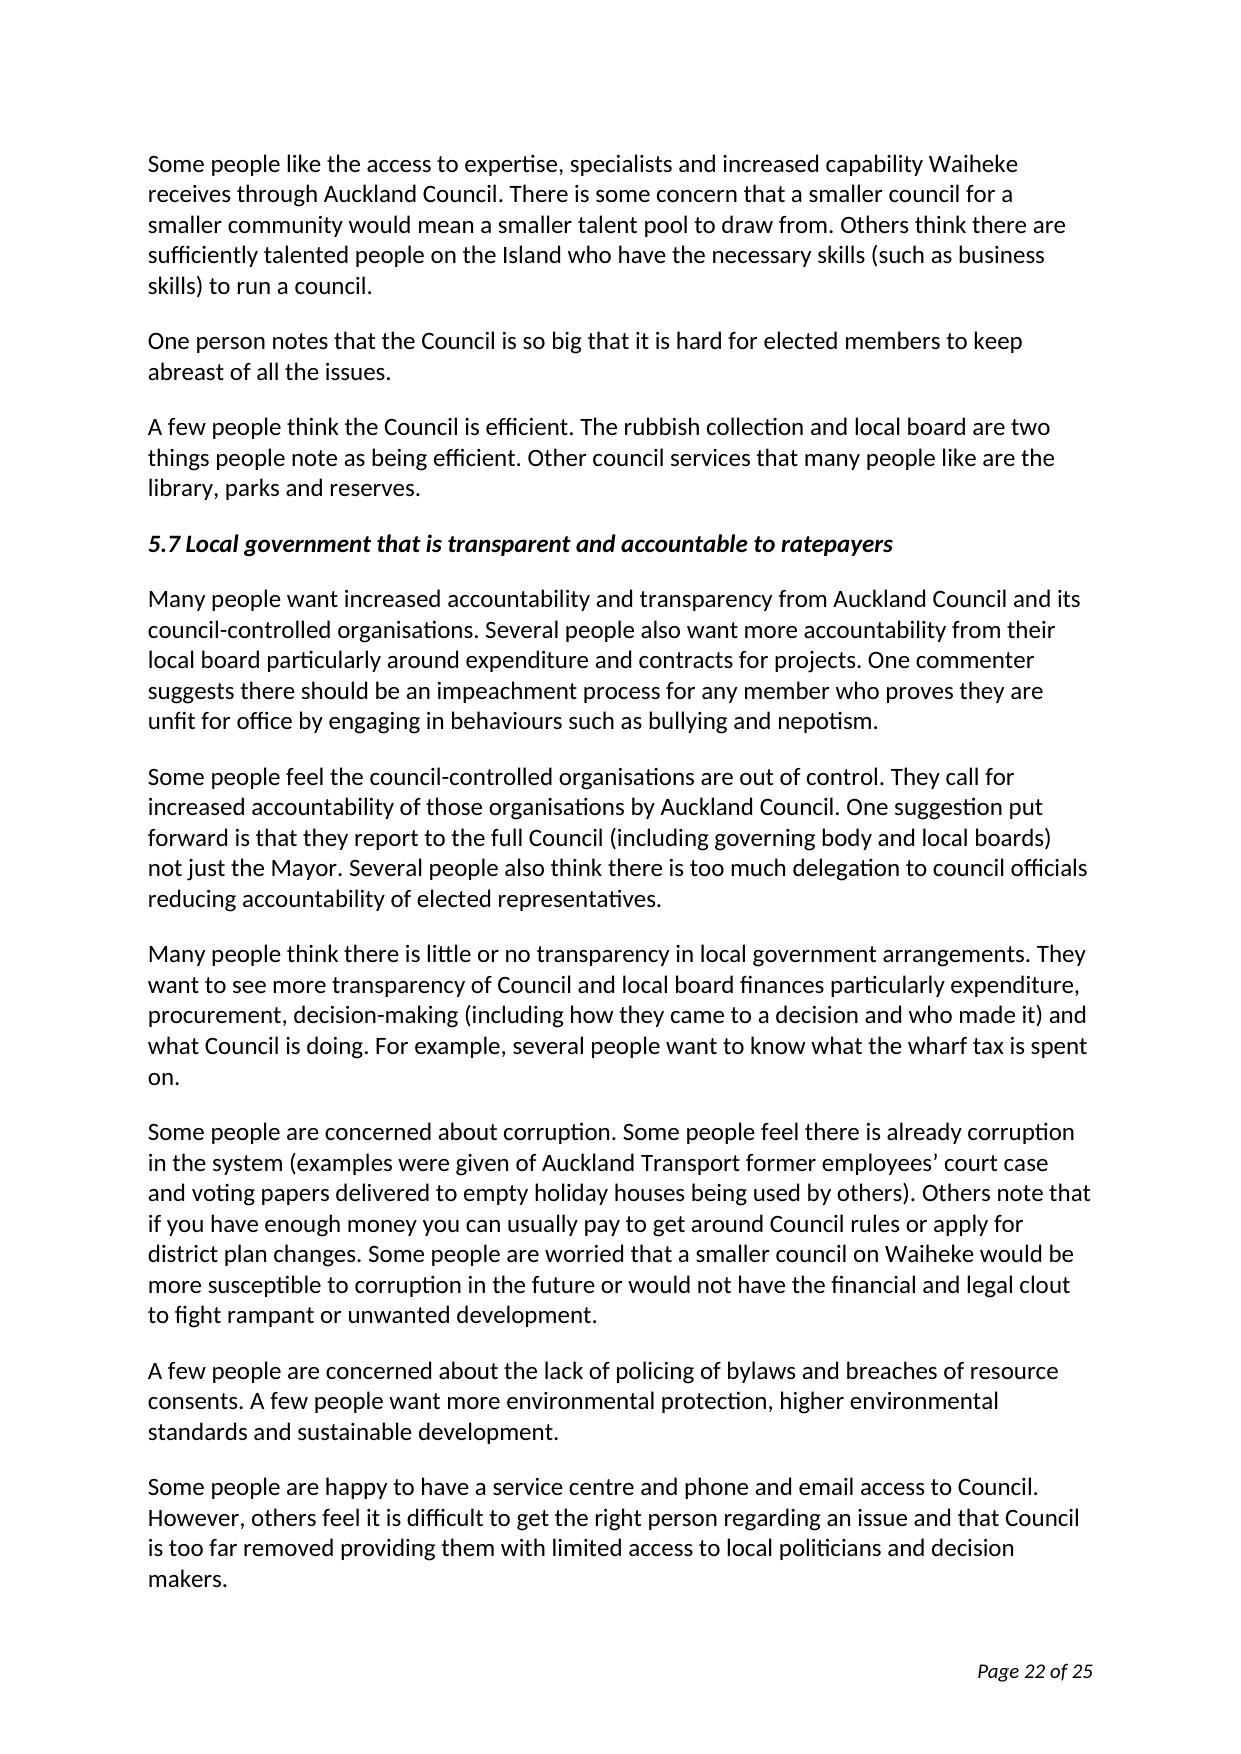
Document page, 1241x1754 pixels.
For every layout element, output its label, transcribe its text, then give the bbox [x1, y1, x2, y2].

text Some people feel the council-controlled organisations are out of control. They call for increased accountability of those organisations by Auckland Council. One suggestion put forward is that they report to the full Council (including governing body and local boards) not just the Mayor. Several people also think there is too much delegation to council officials reducing accountability of elected representatives. [148, 761, 1092, 914]
text One person notes that the Council is so big that it is hard for elected members to keep abreast of all the issues. [148, 325, 1092, 386]
text Some people are concerned about corruption. Some people feel there is already corruption in the system (examples were given of Auckland Transport former employees’ court case and voting papers delivered to empty holiday houses being used by others). Others note that if you have enough money you can usually pay to get around Council rules or apply for district plan changes. Some people are worried that a smaller council on Waiheke would be more susceptible to corruption in the future or would not have the financial and legal clout to fight rampant or unwanted development. [148, 1116, 1092, 1330]
text Many people think there is little or no transparency in local government arrangements. They want to see more transparency of Council and local board finances particularly expenditure, procurement, decision-making (including how they came to a decision and who made it) and what Council is doing. For example, several people want to know what the wharf tax is spent on. [148, 939, 1092, 1091]
text Some people like the access to expertise, specialists and increased capability Waiheke receives through Auckland Council. There is some concern that a smaller council for a smaller community would mean a smaller talent pool to draw from. Others think there are sufficiently talented people on the Island who have the necessary skills (such as business skills) to run a council. [148, 148, 1092, 300]
text A few people are concerned about the lack of policing of bylaws and breaches of resource consents. A few people want more environmental protection, higher environmental standards and sustainable development. [148, 1355, 1092, 1446]
text A few people think the Council is efficient. The rubbish collection and local board are two things people note as being efficient. Other council services that many people like are the library, parks and reserves. [148, 411, 1092, 503]
text 5.7 Local government that is transparent and accountable to ratepayers [148, 528, 1092, 558]
text Some people are happy to have a service centre and phone and email access to Council. However, others feel it is difficult to get the right person regarding an issue and that Council is too far removed providing them with limited access to local politicians and decision makers. [148, 1471, 1092, 1593]
text Many people want increased accountability and transparency from Auckland Council and its council-controlled organisations. Several people also want more accountability from their local board particularly around expenditure and contracts for projects. One commenter suggests there should be an impeachment process for any member who proves they are unfit for office by engaging in behaviours such as bullying and nepotism. [148, 583, 1092, 736]
